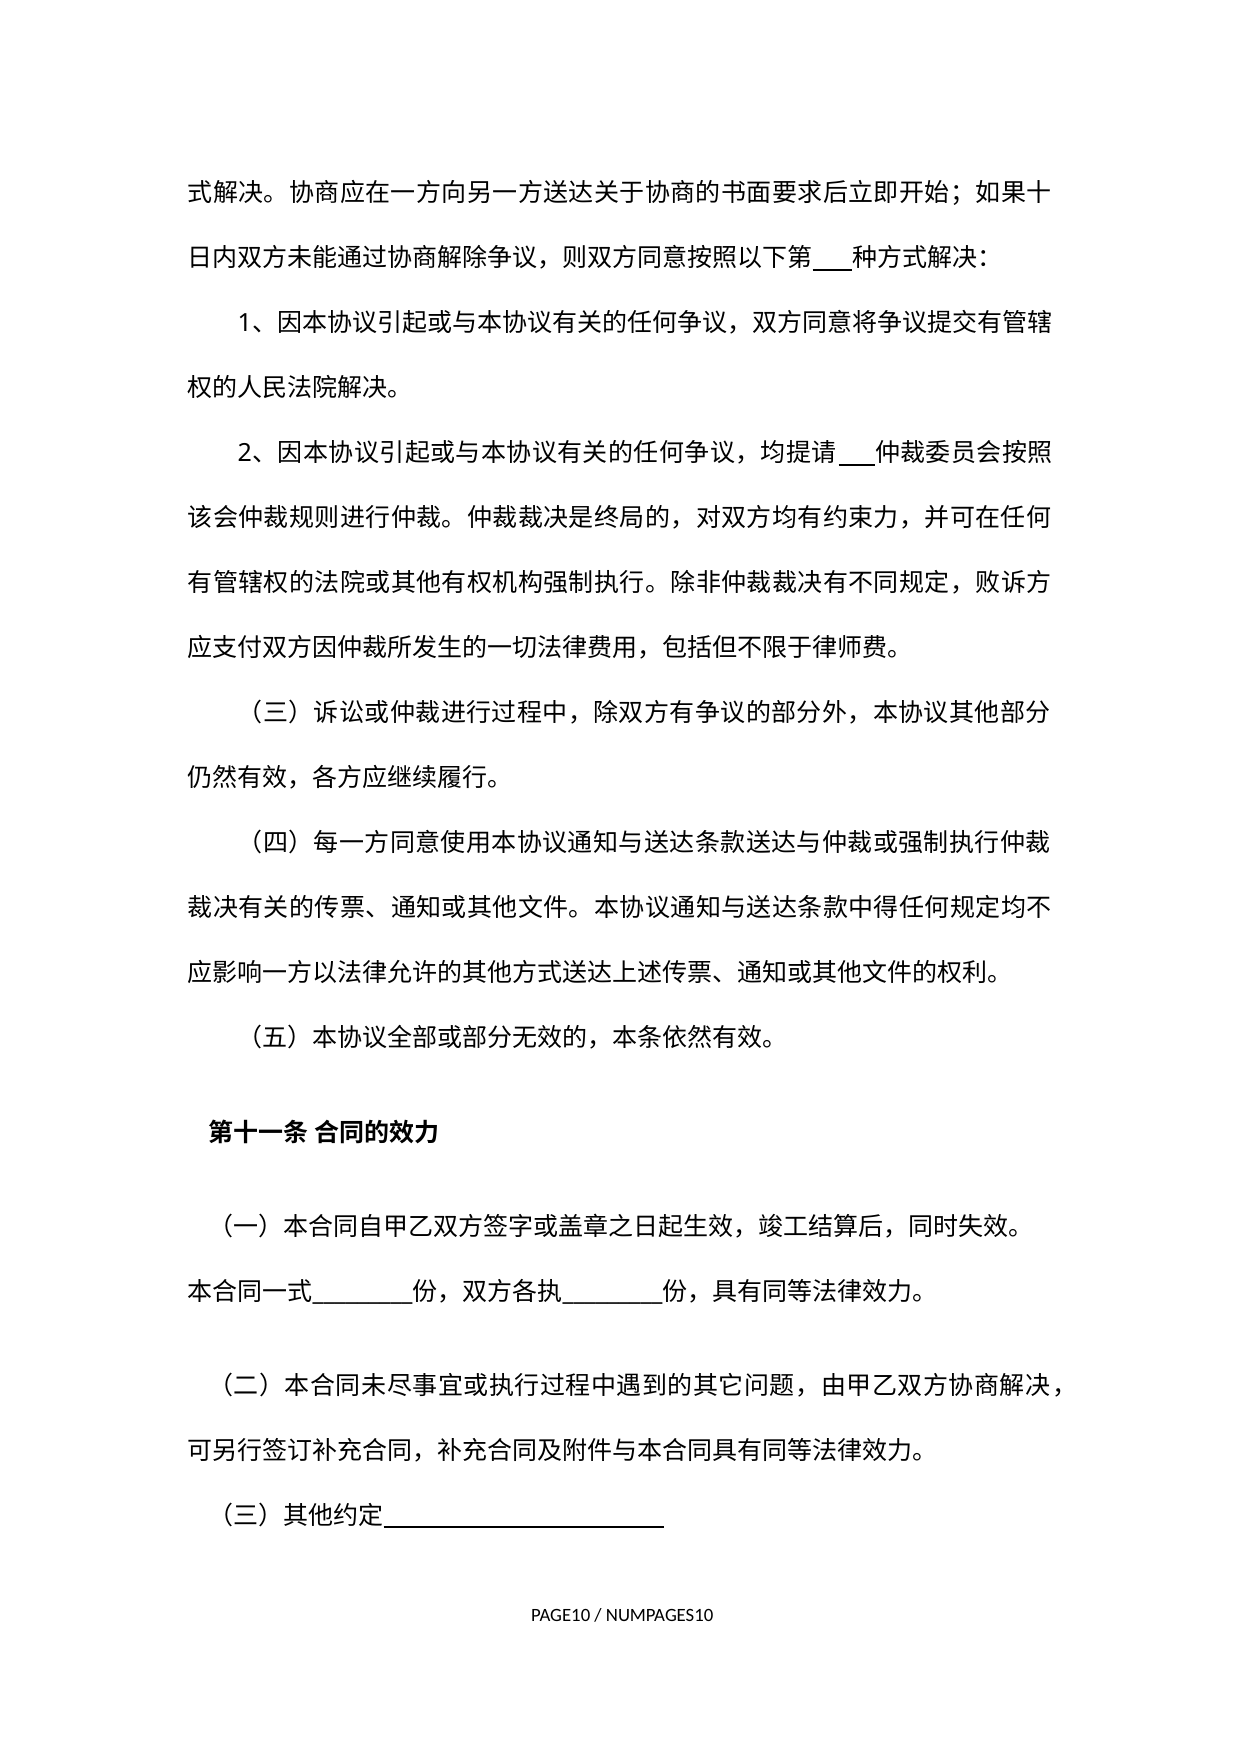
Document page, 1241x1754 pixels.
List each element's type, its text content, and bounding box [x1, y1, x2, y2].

text （四）每一方同意使用本协议通知与送达条款送达与仲裁或强制执行仲裁裁决有关的传票、通知或其他文件。本协议通知与送达条款中得任何规定均不应影响一方以法律允许的其他方式送达上述传票、通知或其他文件的权利。 [187, 808, 1053, 1003]
text （五）本协议全部或部分无效的，本条依然有效。 [187, 1003, 1053, 1068]
text （一）本合同自甲乙双方签字或盖章之日起生效，竣工结算后，同时失效。本合同一式_________份，双方各执_________份，具有同等法律效力。 [187, 1192, 1053, 1322]
text 第十一条 合同的效力 [187, 1098, 1053, 1163]
text （三）其他约定 [187, 1481, 1053, 1546]
text （二）本合同未尽事宜或执行过程中遇到的其它问题，由甲乙双方协商解决，可另行签订补充合同，补充合同及附件与本合同具有同等法律效力。 [187, 1351, 1053, 1481]
text 2、因本协议引起或与本协议有关的任何争议，均提请 仲裁委员会按照该会仲裁规则进行仲裁。仲裁裁决是终局的，对双方均有约束力，并可在任何有管辖权的法院或其他有权机构强制执行。除非仲裁裁决有不同规定，败诉方应支付双方因仲裁所发生的一切法律费用，包括但不限于律师费。 [187, 418, 1053, 678]
text （三）诉讼或仲裁进行过程中，除双方有争议的部分外，本协议其他部分仍然有效，各方应继续履行。 [187, 678, 1053, 808]
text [187, 158, 1053, 288]
text 1、因本协议引起或与本协议有关的任何争议，双方同意将争议提交有管辖权的人民法院解决。 [187, 288, 1053, 418]
